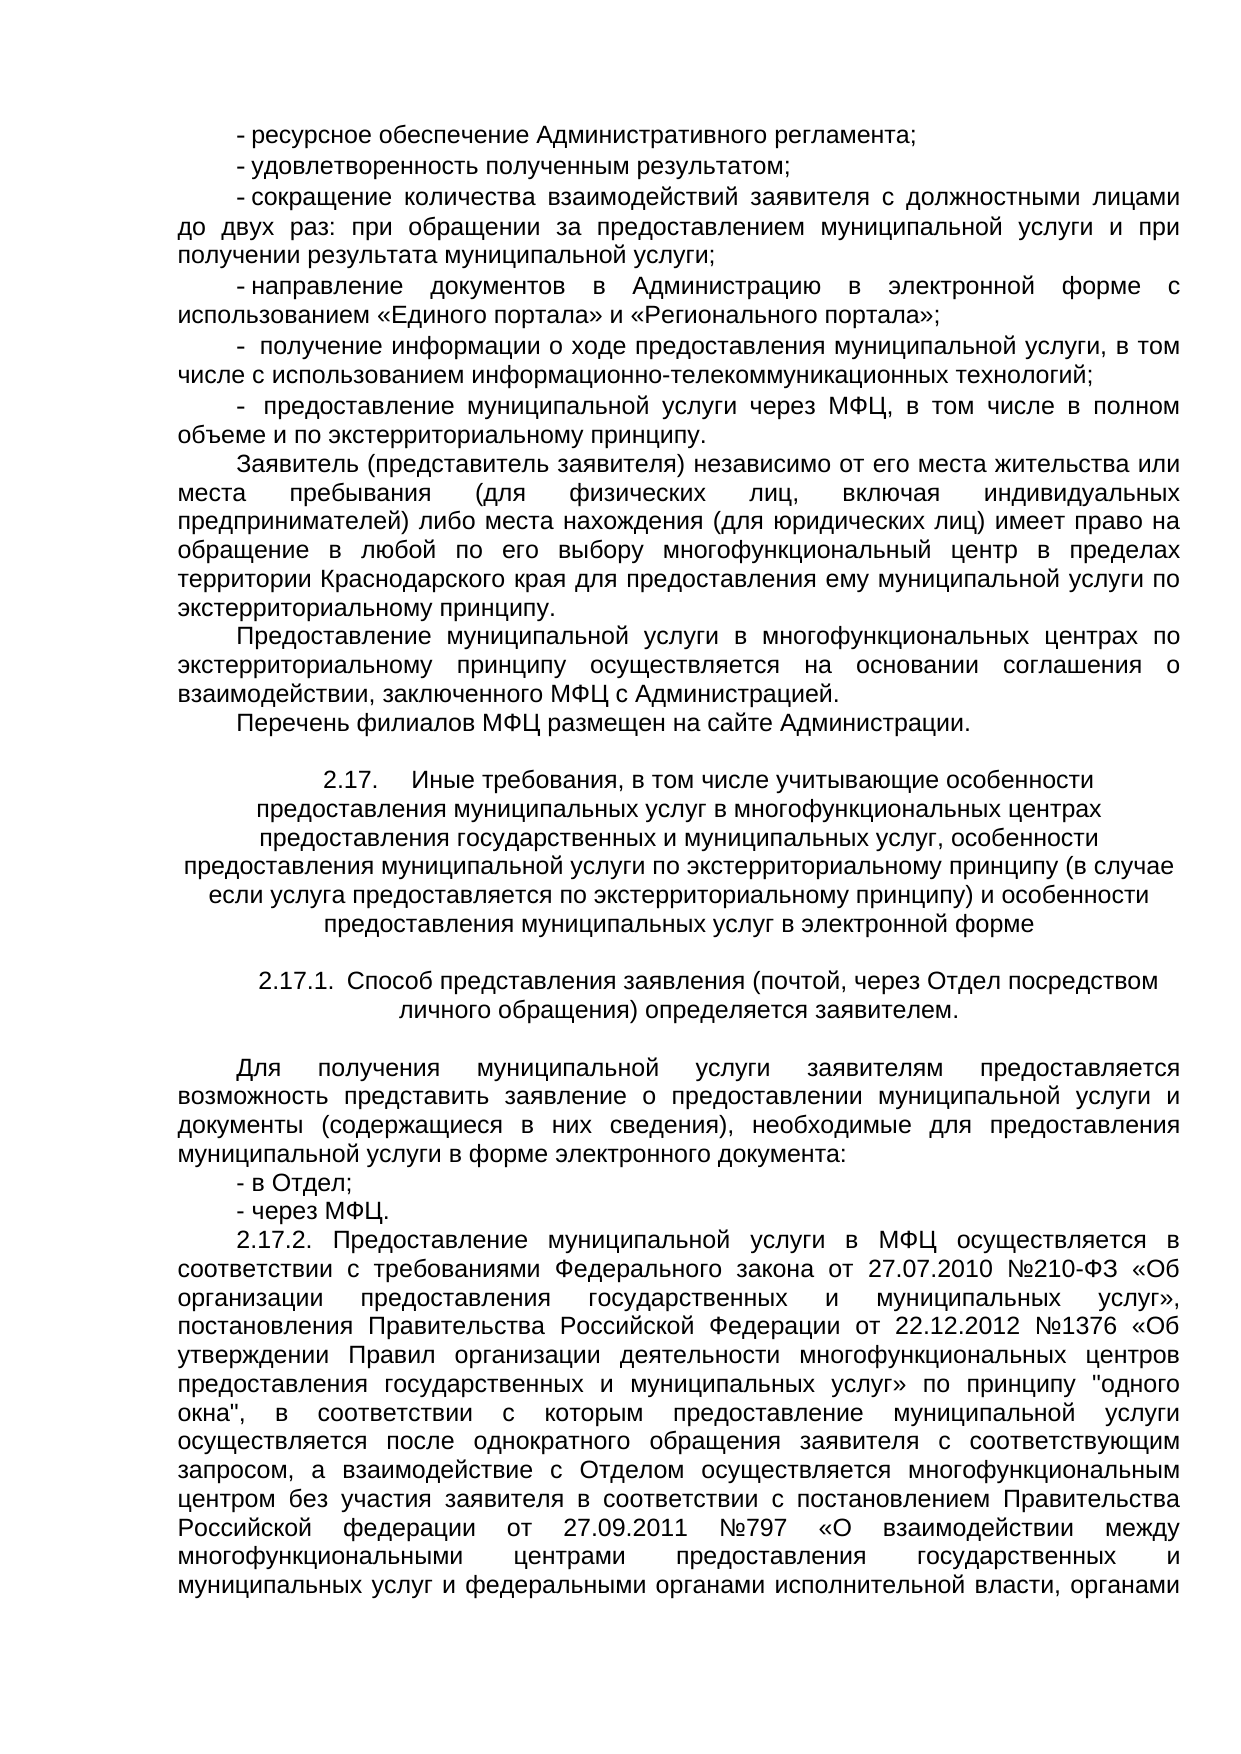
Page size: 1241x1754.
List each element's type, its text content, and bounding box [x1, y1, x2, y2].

list Способ представления заявления (почтой, через Отдел посредством личного обращения) определяется заявителем. [177, 966, 1181, 1024]
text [177, 1225, 1181, 1599]
list направление документов в Администрацию в электронной форме с использованием «Единого портала» и «Регионального портала»; [177, 269, 1181, 329]
list сокращение количества взаимодействий заявителя с должностными лицами до двух раз: при обращении за предоставлением муниципальной услуги и при получении результата муниципальной услуги; [177, 180, 1181, 269]
text - в Отдел; [177, 1167, 1181, 1196]
list ресурсное обеспечение Административного регламента; [177, 118, 1181, 149]
text - через МФЦ. [177, 1196, 1181, 1225]
text Перечень филиалов МФЦ размещен на сайте Администрации. [177, 707, 1181, 736]
list Иные требования, в том числе учитывающие особенности предоставления муниципальных услуг в многофункциональных центрах предоставления государственных и муниципальных услуг, особенности предоставления муниципальной услуги по экстерриториальному принципу (в случае если услуга предоставляется по экстерриториальному принципу) и особенности предоставления муниципальных услуг в электронной форме [177, 765, 1181, 937]
list предоставление муниципальной услуги через МФЦ, в том числе в полном объеме и по экстерриториальному принципу. [177, 389, 1181, 449]
list удовлетворенность полученным результатом; [177, 149, 1181, 180]
text Заявитель (представитель заявителя) независимо от его места жительства или места пребывания (для физических лиц, включая индивидуальных предпринимателей) либо места нахождения (для юридических лиц) имеет право на обращение в любой по его выбору многофункциональный центр в пределах территории Краснодарского края для предоставления ему муниципальной услуги по экстерриториальному принципу. [177, 449, 1181, 621]
text Предоставление муниципальной услуги в многофункциональных центрах по экстерриториальному принципу осуществляется на основании соглашения о взаимодействии, заключенного МФЦ с Администрацией. [177, 621, 1181, 707]
text Для получения муниципальной услуги заявителям предоставляется возможность представить заявление о предоставлении муниципальной услуги и документы (содержащиеся в них сведения), необходимые для предоставления муниципальной услуги в форме электронного документа: [177, 1052, 1181, 1167]
list получение информации о ходе предоставления муниципальной услуги, в том числе с использованием информационно-телекоммуникационных технологий; [177, 329, 1181, 389]
